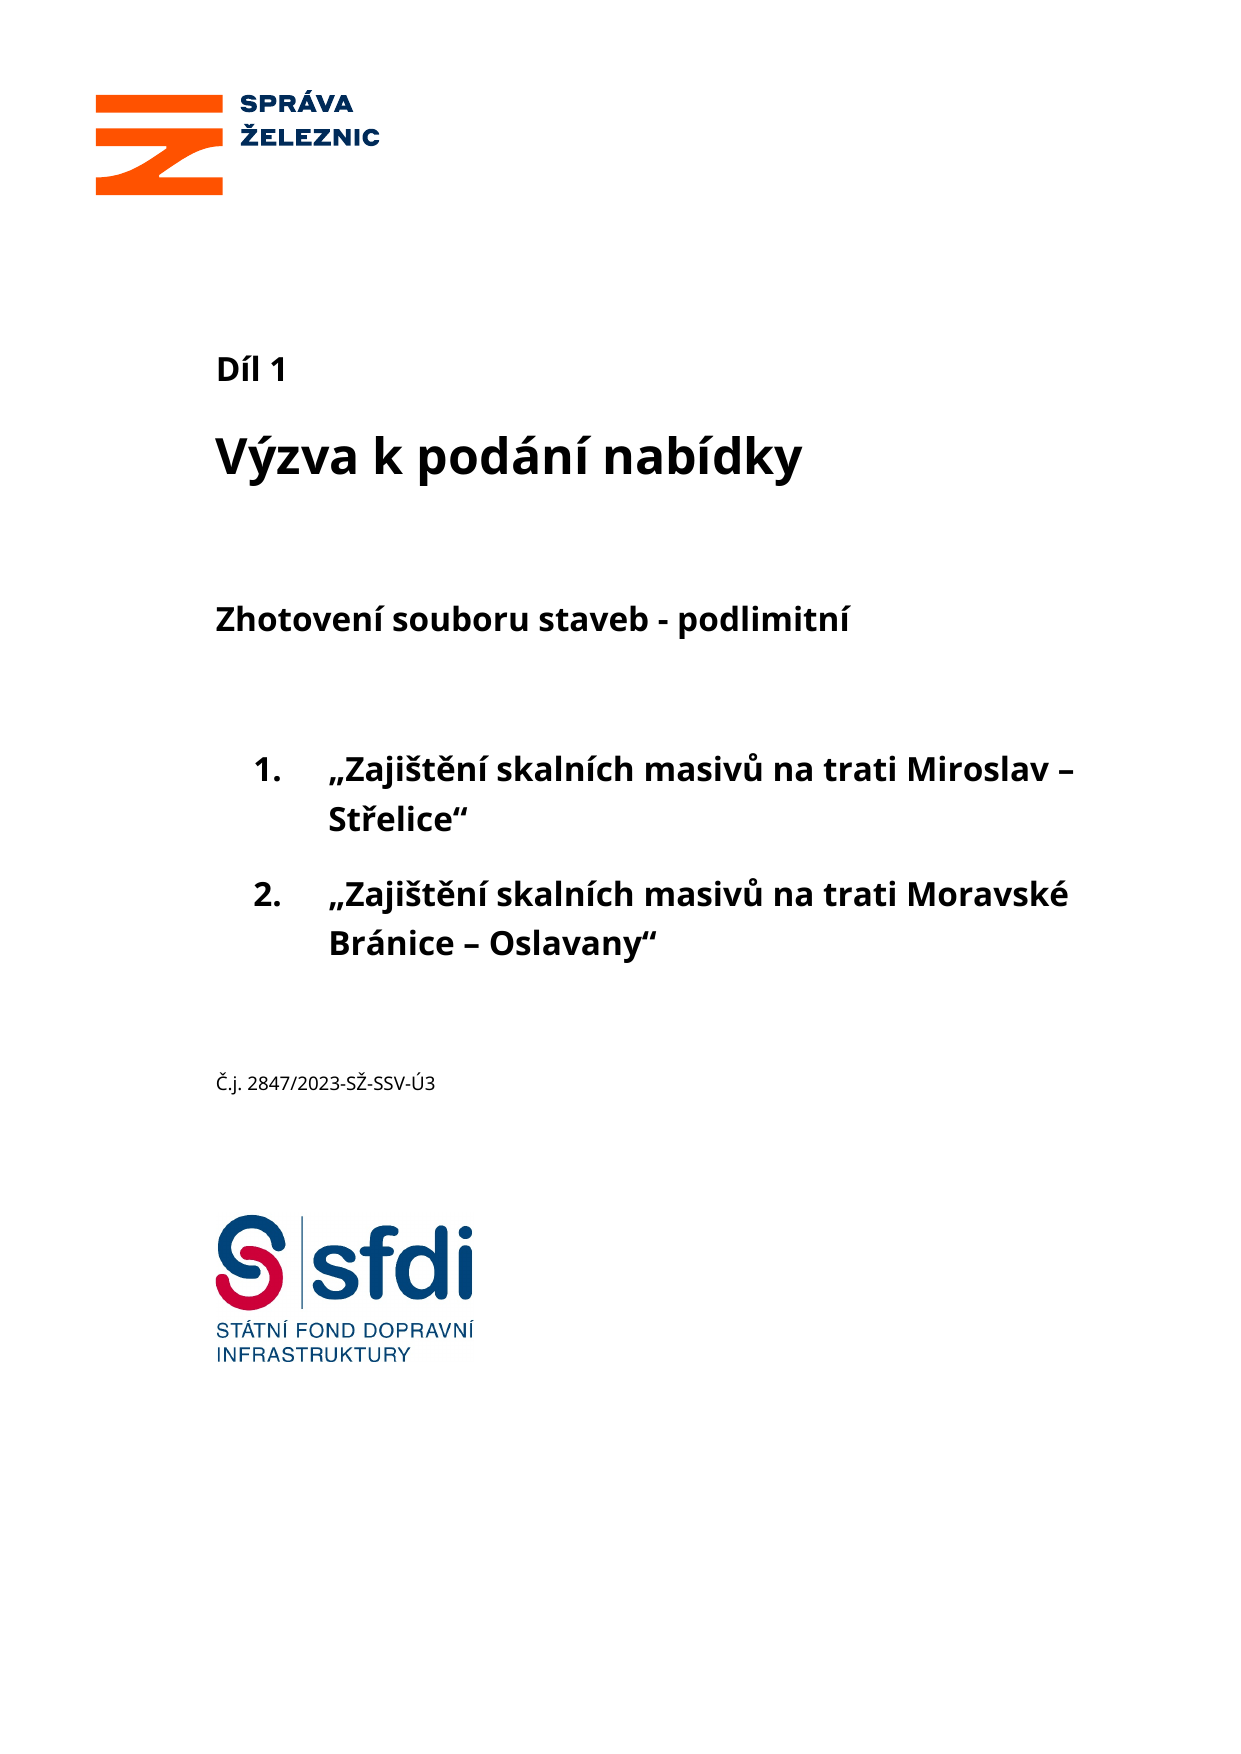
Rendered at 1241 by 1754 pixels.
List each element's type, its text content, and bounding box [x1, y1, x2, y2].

text Zhotovení souboru staveb - podlimitní [216, 596, 1122, 641]
text Výzva k podání nabídky [216, 421, 1122, 489]
list „Zajištění skalních masivů na trati Miroslav – Střelice“ [253, 746, 1122, 841]
list „Zajištění skalních masivů na trati Moravské Bránice – Oslavany“ [253, 870, 1122, 966]
text Díl 1 [216, 346, 1122, 391]
list Č.j. 2847/2023-SŽ-SSV-Ú3 [216, 1070, 1122, 1096]
picture [215, 1212, 474, 1362]
